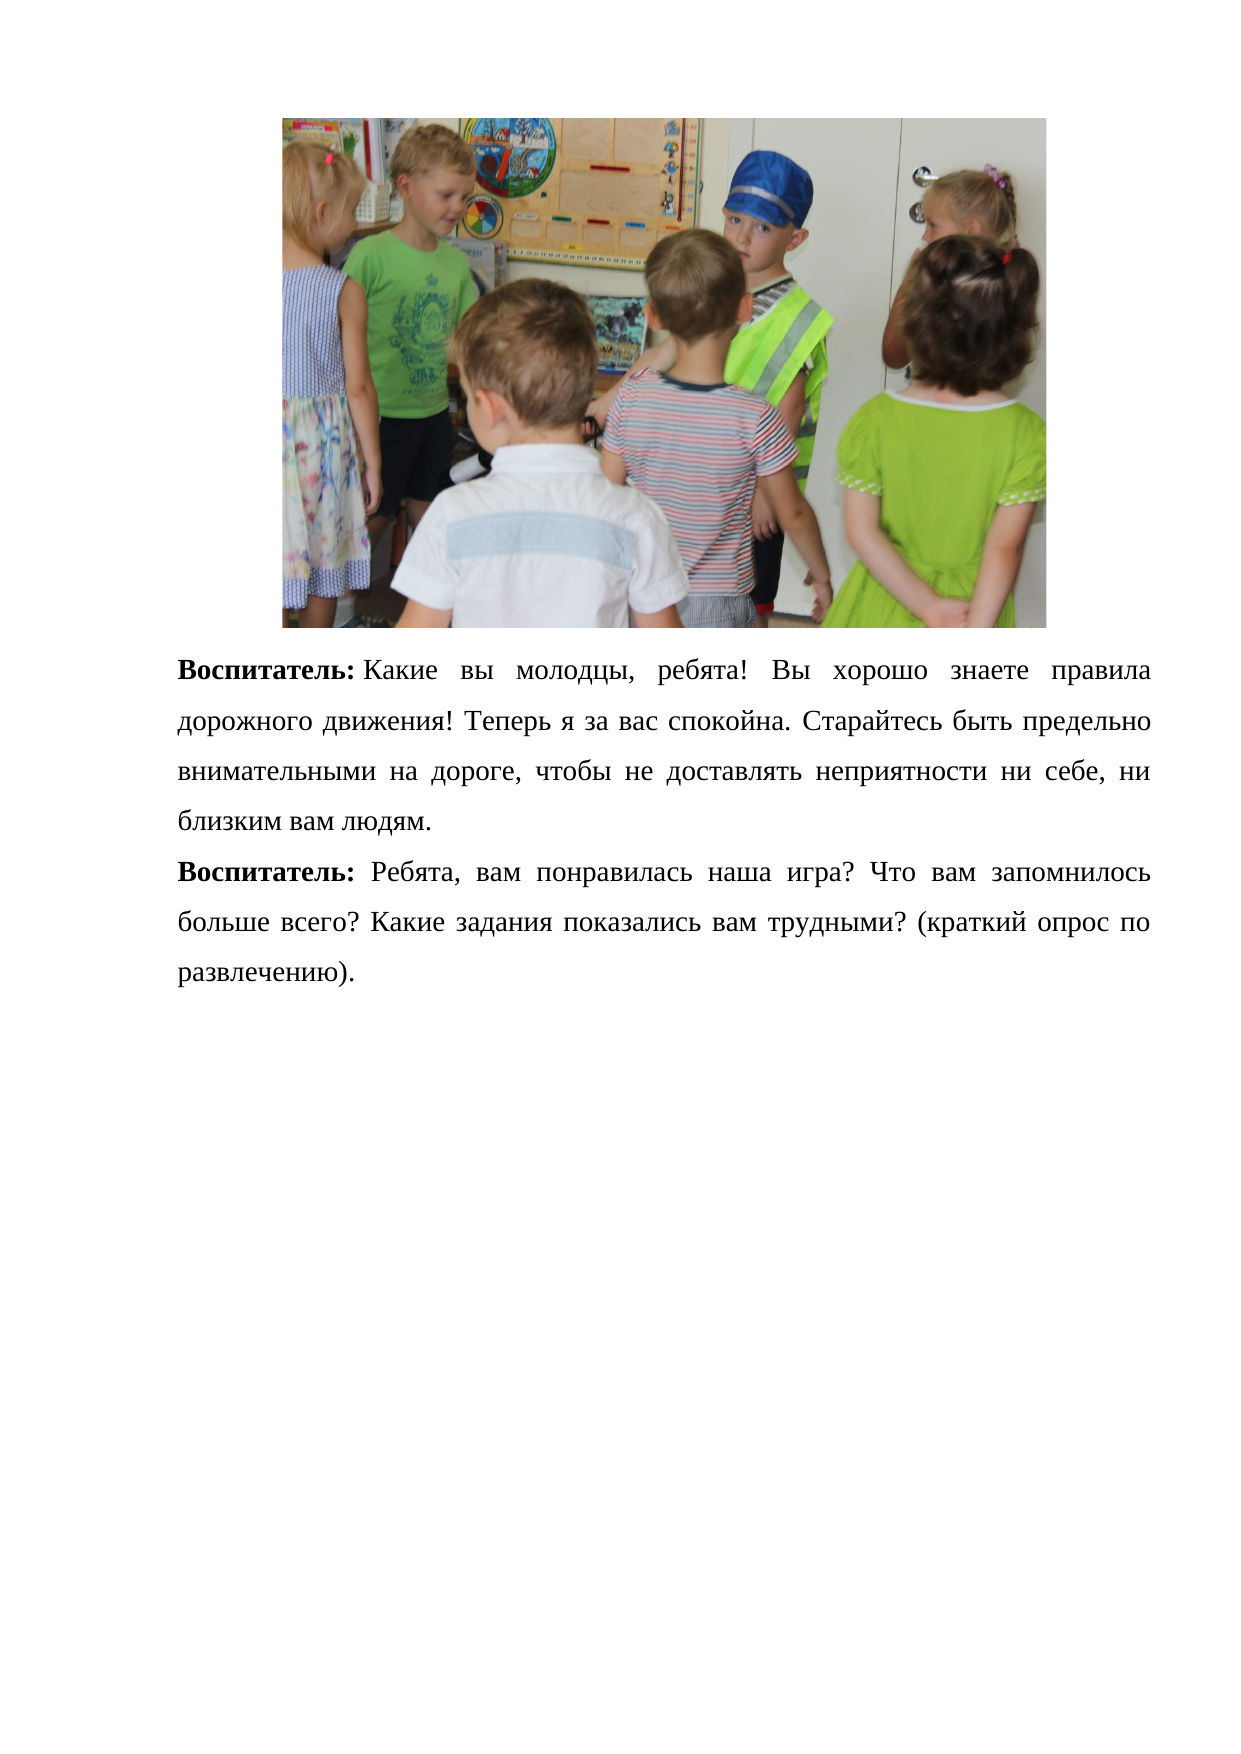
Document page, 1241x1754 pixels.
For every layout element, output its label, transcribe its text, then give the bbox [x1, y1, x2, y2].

text Воспитатель: Какие вы молодцы, ребята! Вы хорошо знаете правила дорожного движения! Теперь я за вас спокойна. Старайтесь быть предельно внимательными на дороге, чтобы не доставлять неприятности ни себе, ни близким вам людям. [177, 652, 1152, 837]
text Воспитатель: Ребята, вам понравилась наша игра? Что вам запомнилось больше всего? Какие задания показались вам трудными? (краткий опрос по развлечению). [177, 937, 1152, 988]
picture [282, 118, 1047, 628]
text Воспитатель: Ребята, вам понравилась наша игра? Что вам запомнилось больше всего? Какие задания показались вам трудными? (краткий опрос по развлечению). [177, 854, 1152, 904]
